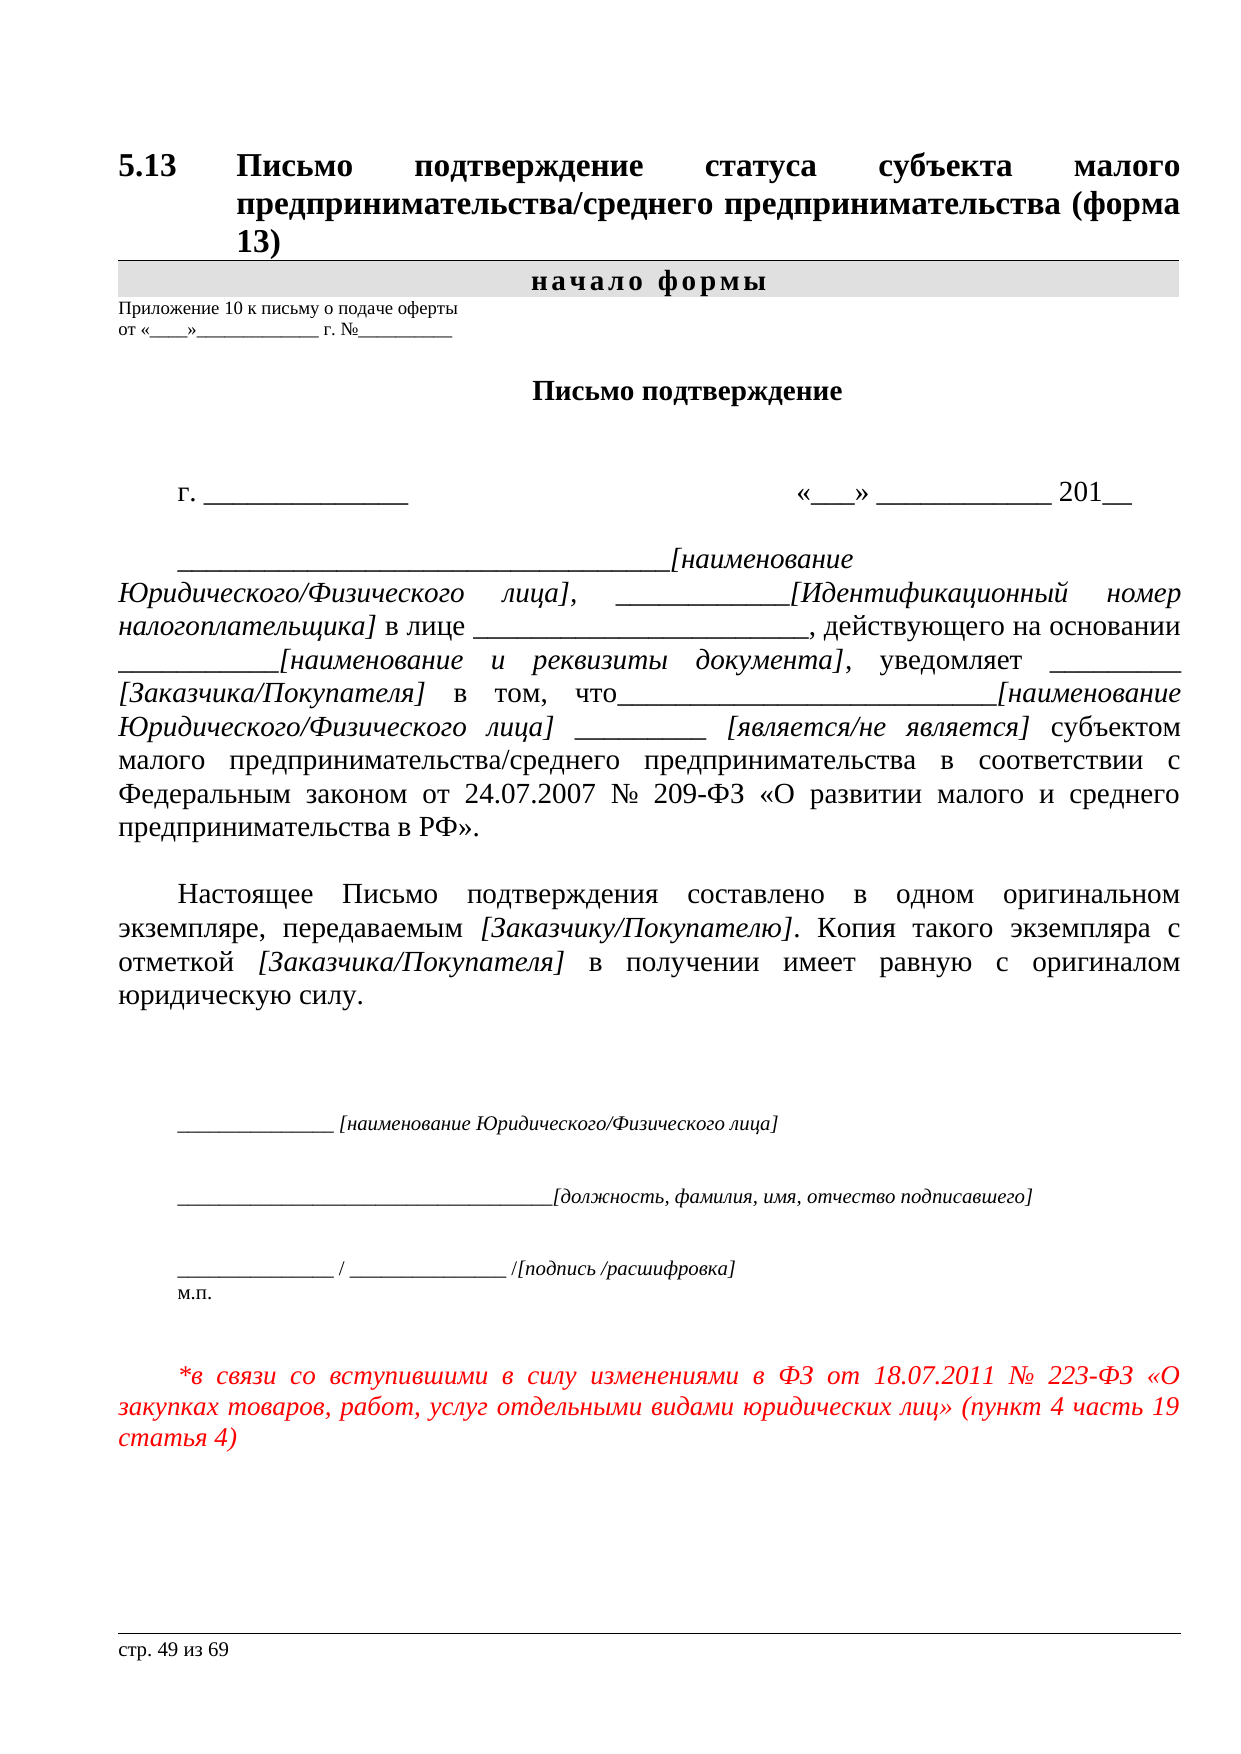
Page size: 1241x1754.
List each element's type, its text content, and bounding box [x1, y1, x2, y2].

text ____________________________________[должность, фамилия, имя, отчество подписавшего] [118, 1183, 1181, 1208]
text г. ______________ «___» ____________ 201__ [118, 474, 1181, 508]
subtitle Письмо подтверждение статуса субъекта малого предпринимательства/среднего предпринимательства (форма 13) [118, 145, 1181, 260]
text начало формы [118, 261, 1179, 297]
text м.п. [118, 1280, 1181, 1304]
text Письмо подтверждение [118, 373, 1181, 407]
text __________________________________[наименование Юридического/Физического лица], ____________[Идентификационный номер налогоплательщика] в лице _______________________, действующего на основании ___________[наименование и реквизиты документа], уведомляет _________ [Заказчика/Покупателя] в том, что__________________________[наименование Юридического/Физического лица] _________ [является/не является] субъектом малого предпринимательства/среднего предпринимательства в соответствии с Федеральным законом от 24.07.2007 № 209-ФЗ «О развитии малого и среднего предпринимательства в РФ». [118, 541, 1181, 843]
text Приложение 10 к письму о подаче оферты от «____»_____________ г. №__________ [118, 297, 1181, 340]
text *в связи со вступившими в силу изменениями в ФЗ от 18.07.2011 № 223-ФЗ «О закупках товаров, работ, услуг отдельными видами юридических лиц» (пункт 4 часть 19 статья 4) [118, 1359, 1181, 1452]
text Настоящее Письмо подтверждения составлено в одном оригинальном экземпляре, передаваемым [Заказчику/Покупателю]. Копия такого экземпляра с отметкой [Заказчика/Покупателя] в получении имеет равную с оригиналом юридическую силу. [118, 877, 1181, 1011]
text _______________ / _______________ /[подпись /расшифровка] [118, 1256, 1181, 1280]
text _______________ [наименование Юридического/Физического лица] [118, 1111, 1181, 1135]
